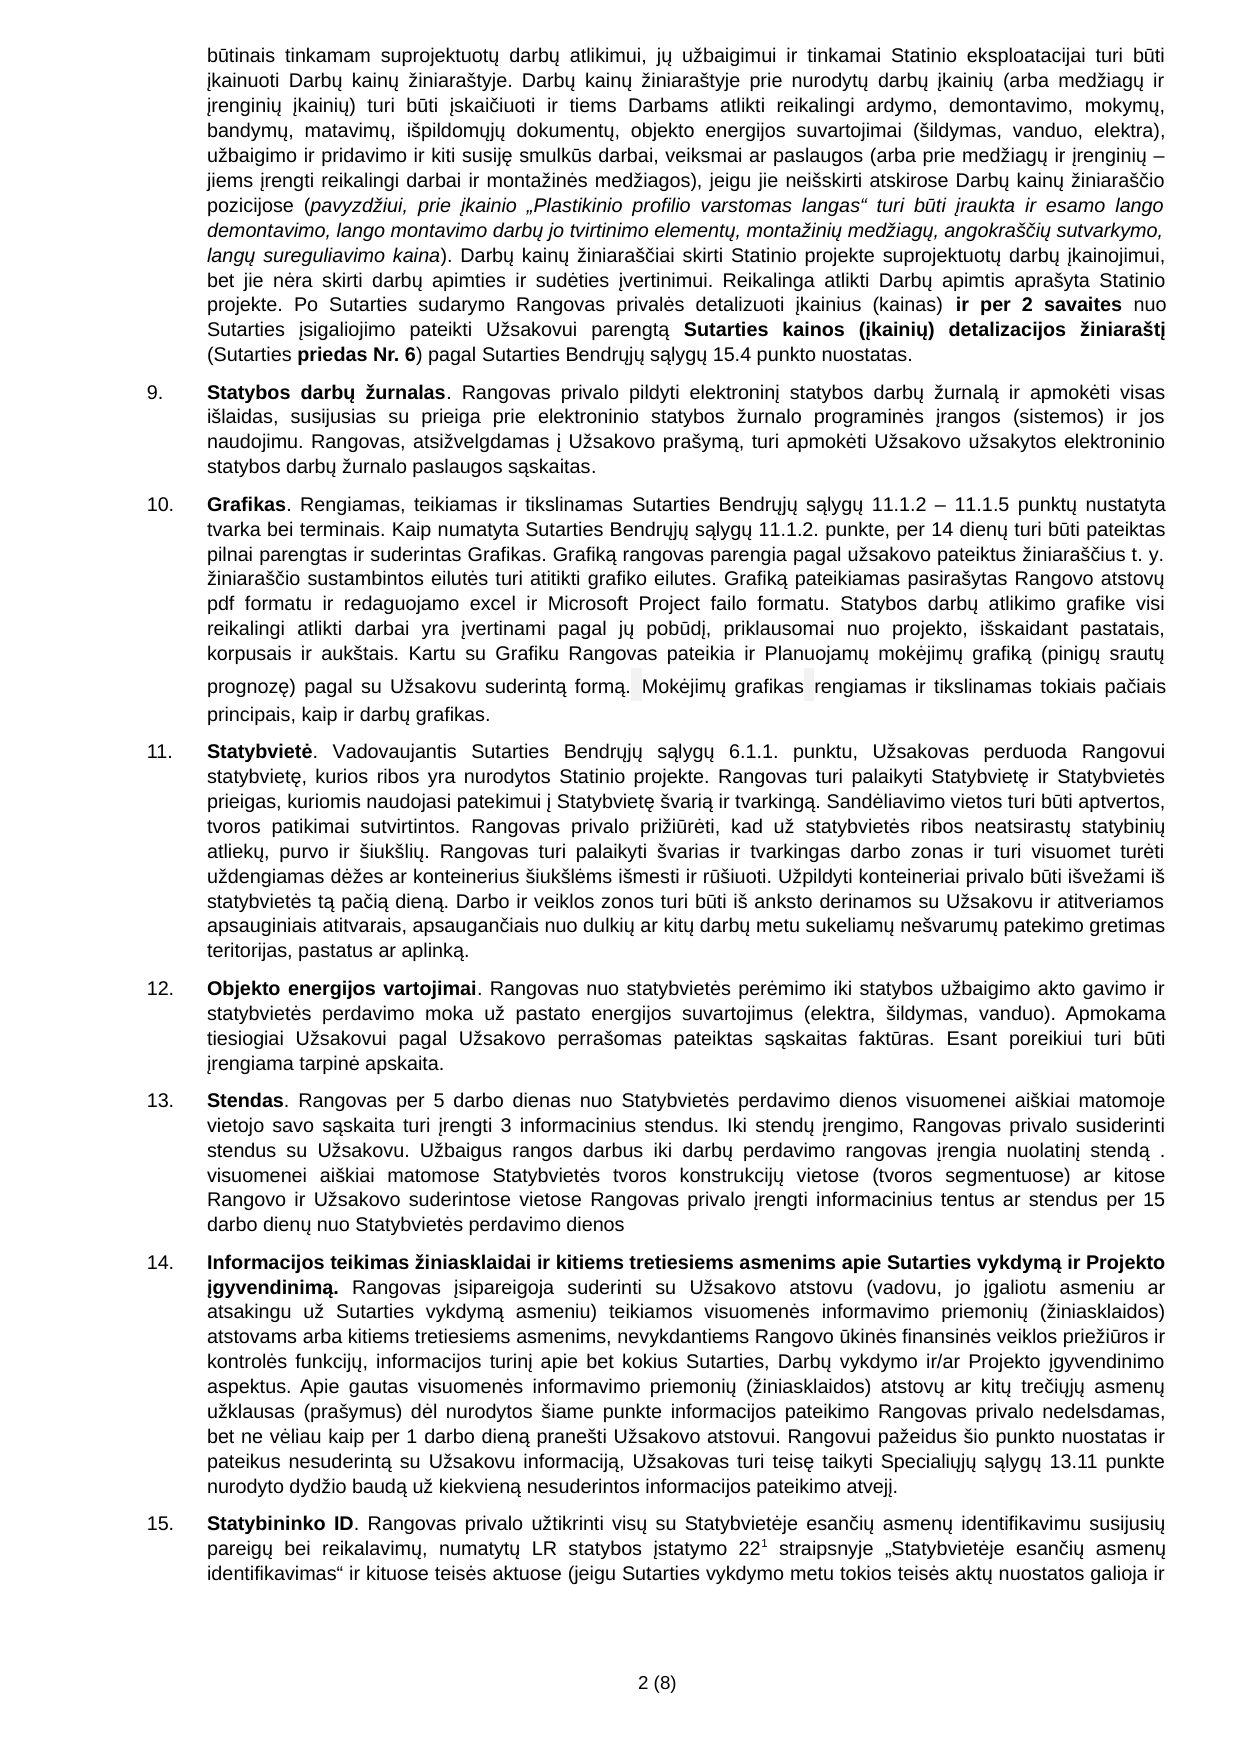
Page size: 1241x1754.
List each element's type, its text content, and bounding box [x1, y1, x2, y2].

list Stendas. Rangovas per 5 darbo dienas nuo Statybvietės perdavimo dienos visuomenei aiškiai matomoje vietojo savo sąskaita turi įrengti 3 informacinius stendus. Iki stendų įrengimo, Rangovas privalo susiderinti stendus su Užsakovu. Užbaigus rangos darbus iki darbų perdavimo rangovas įrengia nuolatinį stendą . visuomenei aiškiai matomose Statybvietės tvoros konstrukcijų vietose (tvoros segmentuose) ar kitose Rangovo ir Užsakovo suderintose vietose Rangovas privalo įrengti informacinius tentus ar stendus per 15 darbo dienų nuo Statybvietės perdavimo dienos [147, 1089, 1167, 1236]
list Objekto energijos vartojimai. Rangovas nuo statybvietės perėmimo iki statybos užbaigimo akto gavimo ir statybvietės perdavimo moka už pastato energijos suvartojimus (elektra, šildymas, vanduo). Apmokama tiesiogiai Užsakovui pagal Užsakovo perrašomas pateiktas sąskaitas faktūras. Esant poreikiui turi būti įrengiama tarpinė apskaita. [147, 977, 1167, 1074]
list Grafikas. Rengiamas, teikiamas ir tikslinamas Sutarties Bendrųjų sąlygų 11.1.2 – 11.1.5 punktų nustatyta tvarka bei terminais. Kaip numatyta Sutarties Bendrųjų sąlygų 11.1.2. punkte, per 14 dienų turi būti pateiktas pilnai parengtas ir suderintas Grafikas. Grafiką rangovas parengia pagal užsakovo pateiktus žiniaraščius t. y. žiniaraščio sustambintos eilutės turi atitikti grafiko eilutes. Grafiką pateikiamas pasirašytas Rangovo atstovų pdf formatu ir redaguojamo excel ir Microsoft Project failo formatu. Statybos darbų atlikimo grafike visi reikalingi atlikti darbai yra įvertinami pagal jų pobūdį, priklausomai nuo projekto, išskaidant pastatais, korpusais ir aukštais. Kartu su Grafiku Rangovas pateikia ir Planuojamų mokėjimų grafiką (pinigų srautų prognozę) pagal su Užsakovu suderintą formą. Mokėjimų grafikas rengiamas ir tikslinamas tokiais pačiais principais, kaip ir darbų grafikas. [147, 493, 1167, 725]
list Informacijos teikimas žiniasklaidai ir kitiems tretiesiems asmenims apie Sutarties vykdymą ir Projekto įgyvendinimą. Rangovas įsipareigoja suderinti su Užsakovo atstovu (vadovu, jo įgaliotu asmeniu ar atsakingu už Sutarties vykdymą asmeniu) teikiamos visuomenės informavimo priemonių (žiniasklaidos) atstovams arba kitiems tretiesiems asmenims, nevykdantiems Rangovo ūkinės finansinės veiklos priežiūros ir kontrolės funkcijų, informacijos turinį apie bet kokius Sutarties, Darbų vykdymo ir/ar Projekto įgyvendinimo aspektus. Apie gautas visuomenės informavimo priemonių (žiniasklaidos) atstovų ar kitų trečiųjų asmenų užklausas (prašymus) dėl nurodytos šiame punkte informacijos pateikimo Rangovas privalo nedelsdamas, bet ne vėliau kaip per 1 darbo dieną pranešti Užsakovo atstovui. Rangovui pažeidus šio punkto nuostatas ir pateikus nesuderintą su Užsakovu informaciją, Užsakovas turi teisę taikyti Specialiųjų sąlygų 13.11 punkte nurodyto dydžio baudą už kiekvieną nesuderintos informacijos pateikimo atvejį. [147, 1251, 1167, 1497]
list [148, 44, 1167, 366]
list Statybos darbų žurnalas. Rangovas privalo pildyti elektroninį statybos darbų žurnalą ir apmokėti visas išlaidas, susijusias su prieiga prie elektroninio statybos žurnalo programinės įrangos (sistemos) ir jos naudojimu. Rangovas, atsižvelgdamas į Užsakovo prašymą, turi apmokėti Užsakovo užsakytos elektroninio statybos darbų žurnalo paslaugos sąskaitas. [147, 381, 1167, 478]
list Statybvietė. Vadovaujantis Sutarties Bendrųjų sąlygų 6.1.1. punktu, Užsakovas perduoda Rangovui statybvietę, kurios ribos yra nurodytos Statinio projekte. Rangovas turi palaikyti Statybvietę ir Statybvietės prieigas, kuriomis naudojasi patekimui į Statybvietę švarią ir tvarkingą. Sandėliavimo vietos turi būti aptvertos, tvoros patikimai sutvirtintos. Rangovas privalo prižiūrėti, kad už statybvietės ribos neatsirastų statybinių atliekų, purvo ir šiukšlių. Rangovas turi palaikyti švarias ir tvarkingas darbo zonas ir turi visuomet turėti uždengiamas dėžes ar konteinerius šiukšlėms išmesti ir rūšiuoti. Užpildyti konteineriai privalo būti išvežami iš statybvietės tą pačią dieną. Darbo ir veiklos zonos turi būti iš anksto derinamos su Užsakovu ir atitveriamos apsauginiais atitvarais, apsaugančiais nuo dulkių ar kitų darbų metu sukeliamų nešvarumų patekimo gretimas teritorijas, pastatus ar aplinką. [147, 740, 1167, 962]
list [147, 1512, 1167, 1584]
